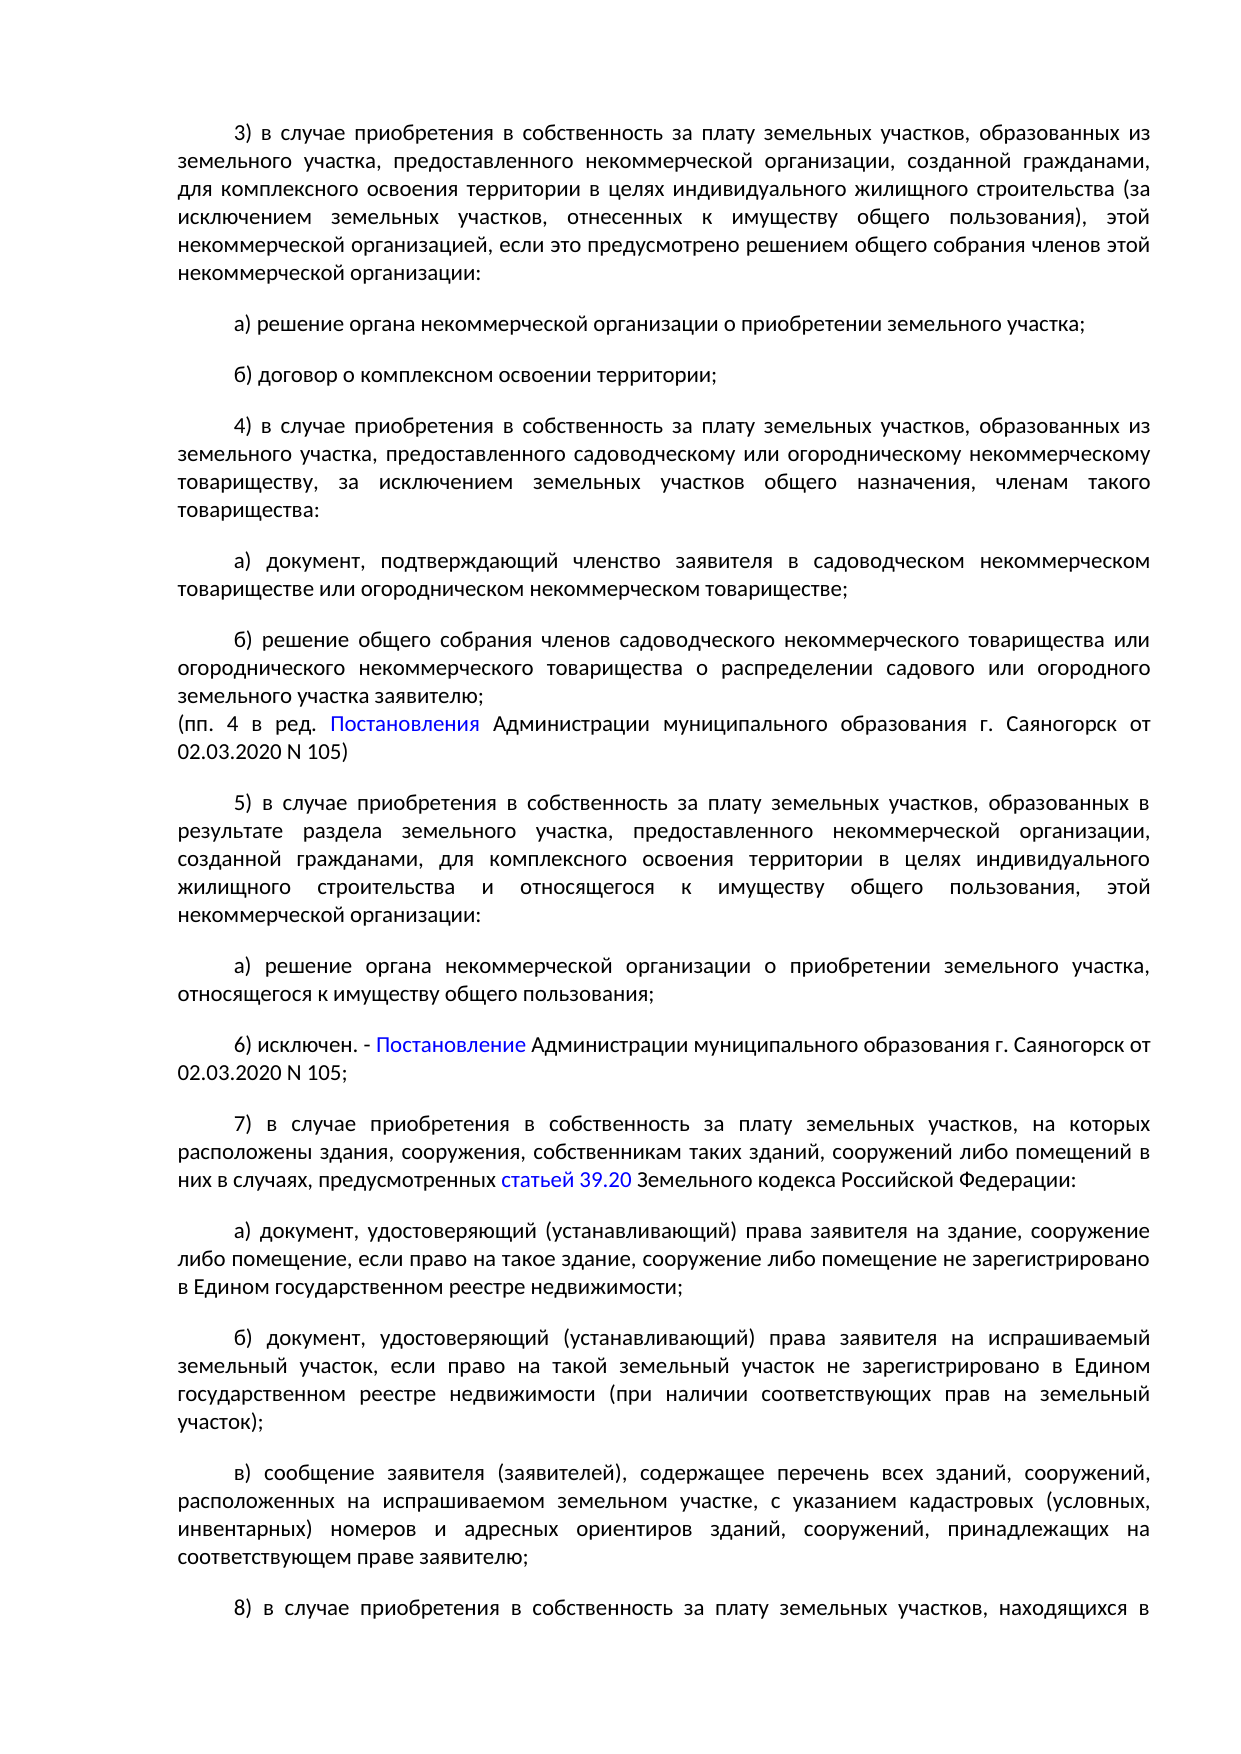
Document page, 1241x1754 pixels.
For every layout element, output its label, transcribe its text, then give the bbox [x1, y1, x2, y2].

text а) решение органа некоммерческой организации о приобретении земельного участка, относящегося к имуществу общего пользования; [177, 951, 1152, 1007]
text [177, 1593, 1152, 1621]
text б) договор о комплексном освоении территории; [177, 360, 1152, 388]
text б) документ, удостоверяющий (устанавливающий) права заявителя на испрашиваемый земельный участок, если право на такой земельный участок не зарегистрировано в Едином государственном реестре недвижимости (при наличии соответствующих прав на земельный участок); [177, 1323, 1152, 1435]
text 3) в случае приобретения в собственность за плату земельных участков, образованных из земельного участка, предоставленного некоммерческой организации, созданной гражданами, для комплексного освоения территории в целях индивидуального жилищного строительства (за исключением земельных участков, отнесенных к имуществу общего пользования), этой некоммерческой организацией, если это предусмотрено решением общего собрания членов этой некоммерческой организации: [177, 118, 1152, 286]
text 4) в случае приобретения в собственность за плату земельных участков, образованных из земельного участка, предоставленного садоводческому или огородническому некоммерческому товариществу, за исключением земельных участков общего назначения, членам такого товарищества: [177, 411, 1152, 523]
text а) документ, подтверждающий членство заявителя в садоводческом некоммерческом товариществе или огородническом некоммерческом товариществе; [177, 546, 1152, 602]
text б) решение общего собрания членов садоводческого некоммерческого товарищества или огороднического некоммерческого товарищества о распределении садового или огородного земельного участка заявителю; [177, 625, 1152, 709]
text 6) исключен. - Постановление Администрации муниципального образования г. Саяногорск от 02.03.2020 N 105; [177, 1030, 1152, 1086]
text а) документ, удостоверяющий (устанавливающий) права заявителя на здание, сооружение либо помещение, если право на такое здание, сооружение либо помещение не зарегистрировано в Едином государственном реестре недвижимости; [177, 1216, 1152, 1300]
text (пп. 4 в ред. Постановления Администрации муниципального образования г. Саяногорск от 02.03.2020 N 105) [177, 709, 1152, 765]
text 5) в случае приобретения в собственность за плату земельных участков, образованных в результате раздела земельного участка, предоставленного некоммерческой организации, созданной гражданами, для комплексного освоения территории в целях индивидуального жилищного строительства и относящегося к имуществу общего пользования, этой некоммерческой организации: [177, 788, 1152, 928]
text 7) в случае приобретения в собственность за плату земельных участков, на которых расположены здания, сооружения, собственникам таких зданий, сооружений либо помещений в них в случаях, предусмотренных статьей 39.20 Земельного кодекса Российской Федерации: [177, 1109, 1152, 1193]
text а) решение органа некоммерческой организации о приобретении земельного участка; [177, 309, 1152, 337]
text в) сообщение заявителя (заявителей), содержащее перечень всех зданий, сооружений, расположенных на испрашиваемом земельном участке, с указанием кадастровых (условных, инвентарных) номеров и адресных ориентиров зданий, сооружений, принадлежащих на соответствующем праве заявителю; [177, 1458, 1152, 1570]
